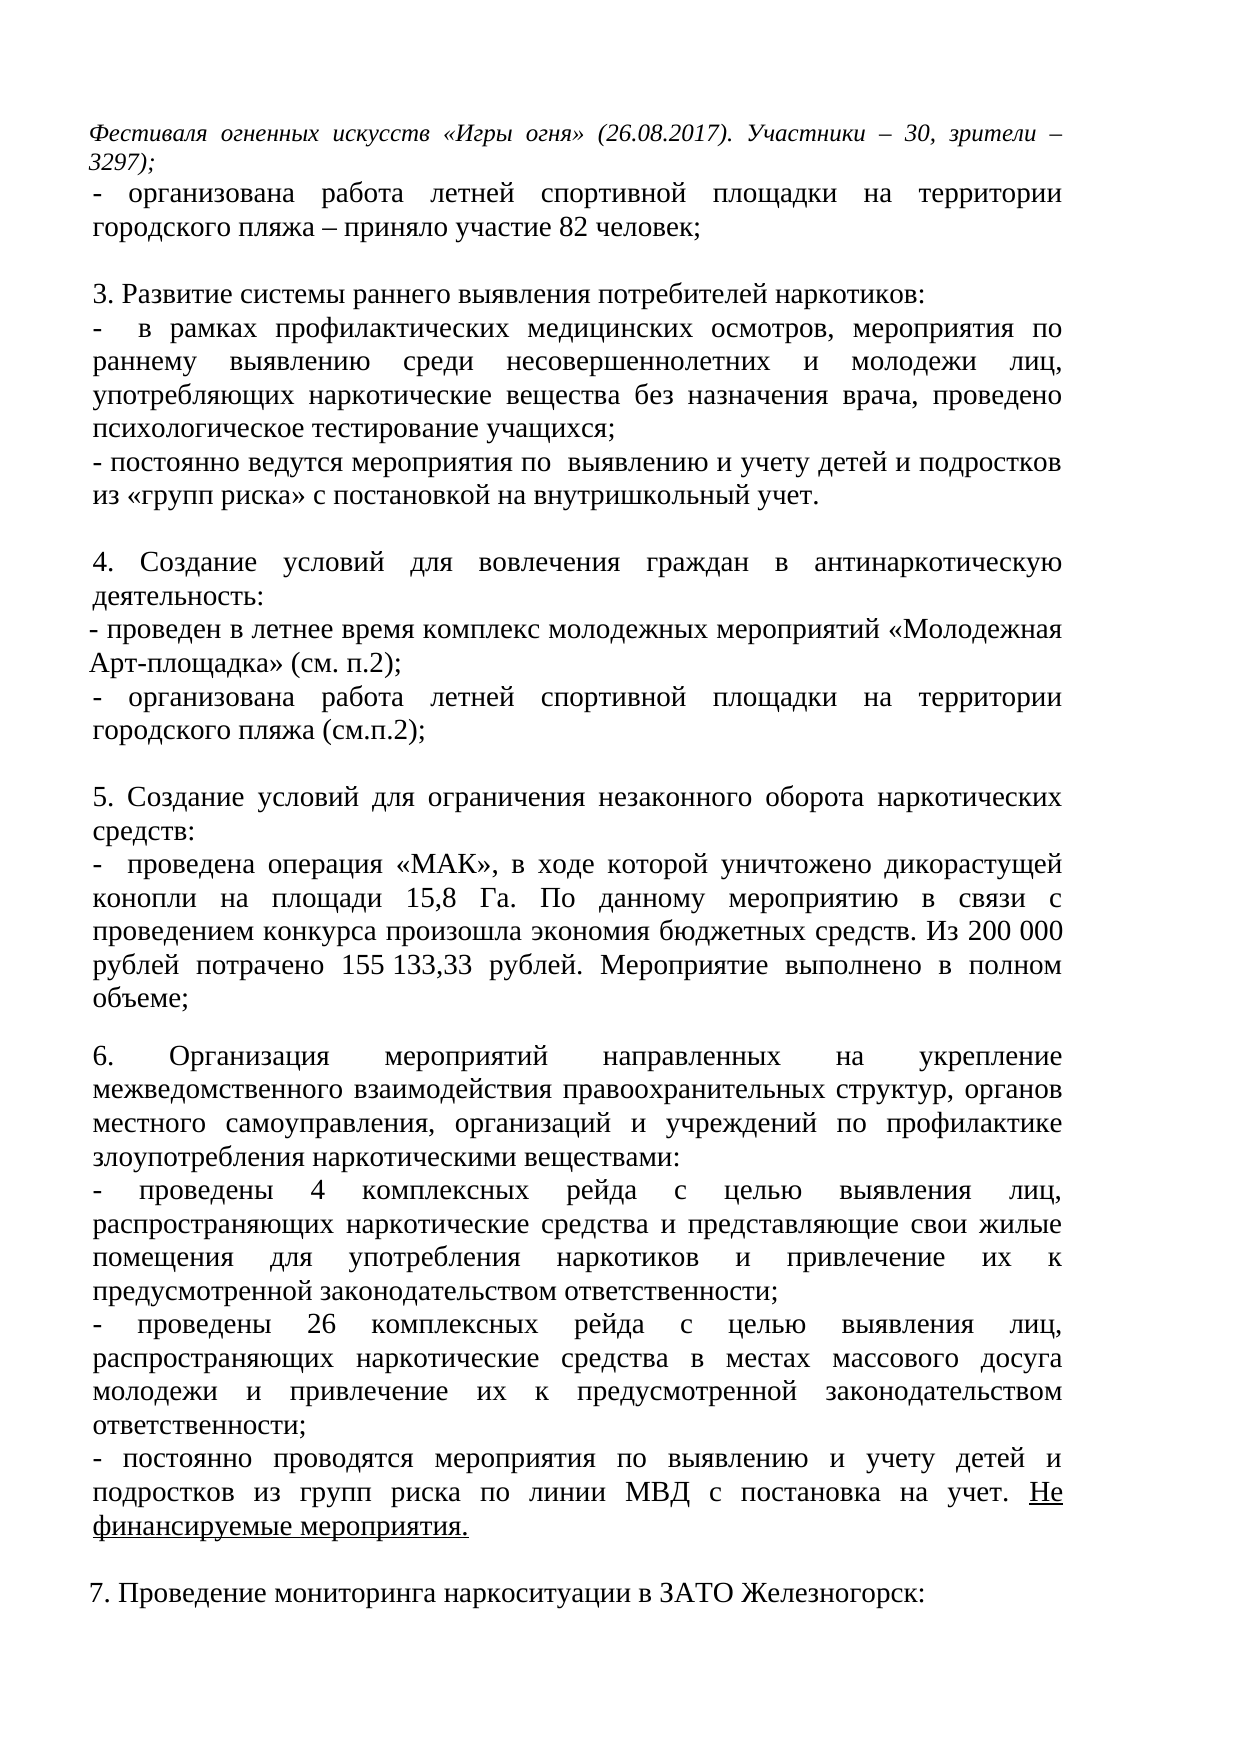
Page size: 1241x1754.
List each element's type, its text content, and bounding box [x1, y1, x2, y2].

text 4. Создание условий для вовлечения граждан в антинаркотическую деятельность: [92, 544, 1063, 612]
text 6. Организация мероприятий направленных на укрепление межведомственного взаимодействия правоохранительных структур, органов местного самоуправления, организаций и учреждений по профилактике злоупотребления наркотическими веществами: [92, 1038, 1063, 1172]
text - организована работа летней спортивной площадки на территории городского пляжа (см.п.2); [92, 679, 1063, 746]
text - в рамках профилактических медицинских осмотров, мероприятия по раннему выявлению среди несовершеннолетних и молодежи лиц, употребляющих наркотические вещества без назначения врача, проведено психологическое тестирование учащихся; [92, 310, 1063, 444]
text - проведен в летнее время комплекс молодежных мероприятий «Молодежная Арт-площадка» (см. п.2); [89, 612, 1063, 679]
text - проведены 4 комплексных рейда с целью выявления лиц, распространяющих наркотические средства и представляющие свои жилые помещения для употребления наркотиков и привлечение их к предусмотренной законодательством ответственности; [92, 1172, 1063, 1306]
text 3. Развитие системы раннего выявления потребителей наркотиков: [92, 276, 1063, 310]
text - постоянно проводятся мероприятия по выявлению и учету детей и подростков из групп риска по линии МВД с постановка на учет. Не финансируемые мероприятия. [92, 1441, 1063, 1541]
text 7. Проведение мониторинга наркоситуации в ЗАТО Железногорск: [89, 1575, 1063, 1608]
text 5. Создание условий для ограничения незаконного оборота наркотических средств: [92, 779, 1063, 846]
text - проведена операция «МАК», в ходе которой уничтожено дикорастущей конопли на площади 15,8 Га. По данному мероприятию в связи с проведением конкурса произошла экономия бюджетных средств. Из 200 000 рублей потрачено 155 133,33 рублей. Мероприятие выполнено в полном объеме; [92, 846, 1063, 1014]
text - постоянно ведутся мероприятия по выявлению и учету детей и подростков из «групп риска» с постановкой на внутришкольный учет. [92, 444, 1063, 511]
text - организована работа летней спортивной площадки на территории городского пляжа – приняло участие 82 человек; [92, 176, 1063, 243]
text - проведены 26 комплексных рейда с целью выявления лиц, распространяющих наркотические средства в местах массового досуга молодежи и привлечение их к предусмотренной законодательством ответственности; [92, 1306, 1063, 1441]
